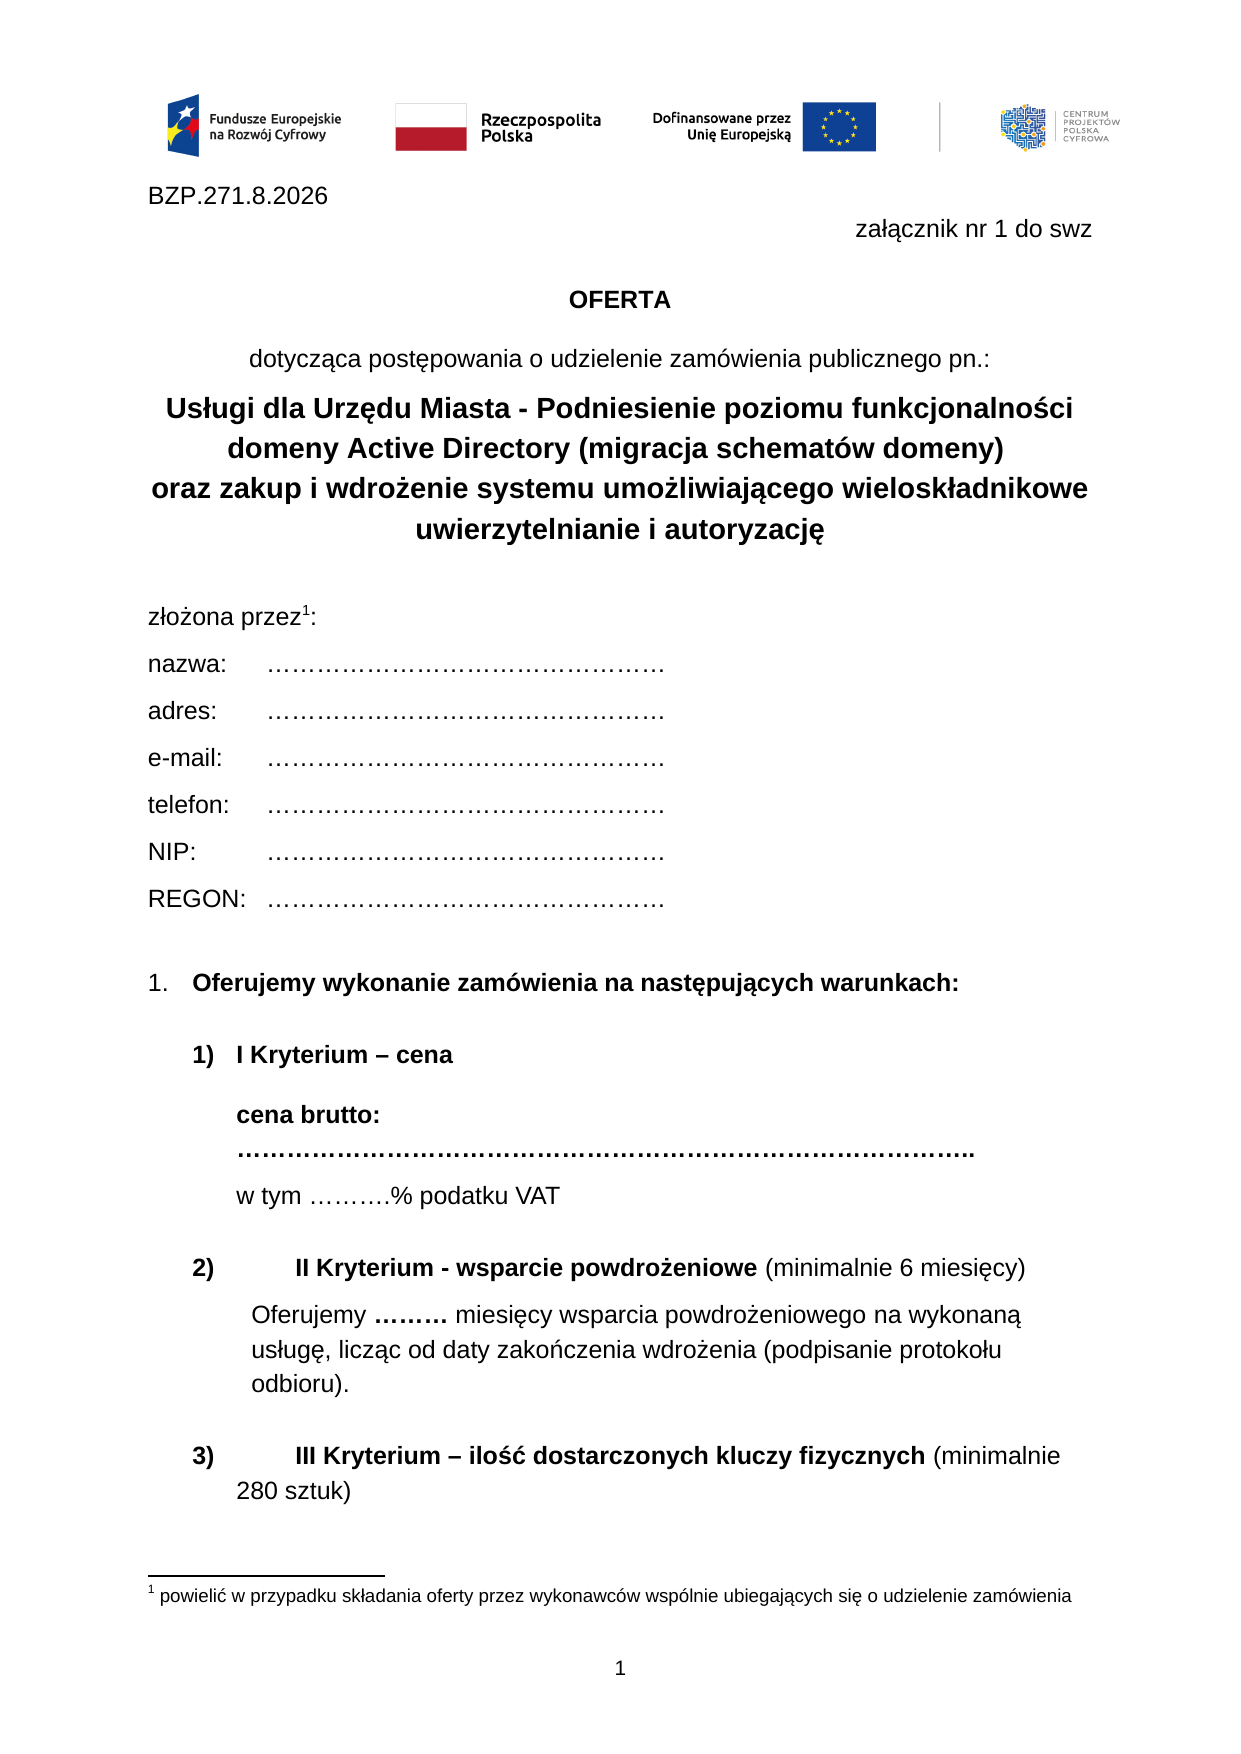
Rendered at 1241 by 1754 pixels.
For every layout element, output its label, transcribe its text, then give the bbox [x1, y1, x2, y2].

text złożona przez: [148, 602, 1093, 631]
text Usługi dla Urzędu Miasta - Podniesienie poziomu funkcjonalności domeny Active Directory (migracja schematów domeny) oraz zakup i wdrożenie systemu umożliwiającego wieloskładnikowe uwierzytelnianie i autoryzację [148, 391, 1093, 545]
picture [147, 73, 1151, 177]
text OFERTA [148, 285, 1093, 313]
list II Kryterium - wsparcie powdrożeniowe (minimalnie 6 miesięcy) [192, 1253, 1093, 1282]
text w tym ……….% podatku VAT [236, 1181, 1093, 1210]
list III Kryterium – ilość dostarczonych kluczy fizycznych (minimalnie 280 sztuk) [192, 1441, 1093, 1504]
text e-mail: ………………………………………… [148, 743, 1093, 772]
text REGON: ………………………………………… [148, 884, 1093, 913]
text dotycząca postępowania o udzielenie zamówienia publicznego pn.: [148, 344, 1093, 373]
text Oferujemy ……… miesięcy wsparcia powdrożeniowego na wykonaną usługę, licząc od daty zakończenia wdrożenia (podpisanie protokołu odbioru). [251, 1300, 1093, 1398]
list I Kryterium – cena [192, 1040, 1093, 1069]
text telefon: ………………………………………… [148, 790, 1093, 819]
text cena brutto: …………………………………………………………………………….. [236, 1100, 1093, 1163]
list Oferujemy wykonanie zamówienia na następujących warunkach: [148, 968, 1093, 997]
text NIP: ………………………………………… [148, 837, 1093, 866]
text adres: ………………………………………… [148, 696, 1093, 725]
text nazwa: ………………………………………… [148, 649, 1093, 678]
